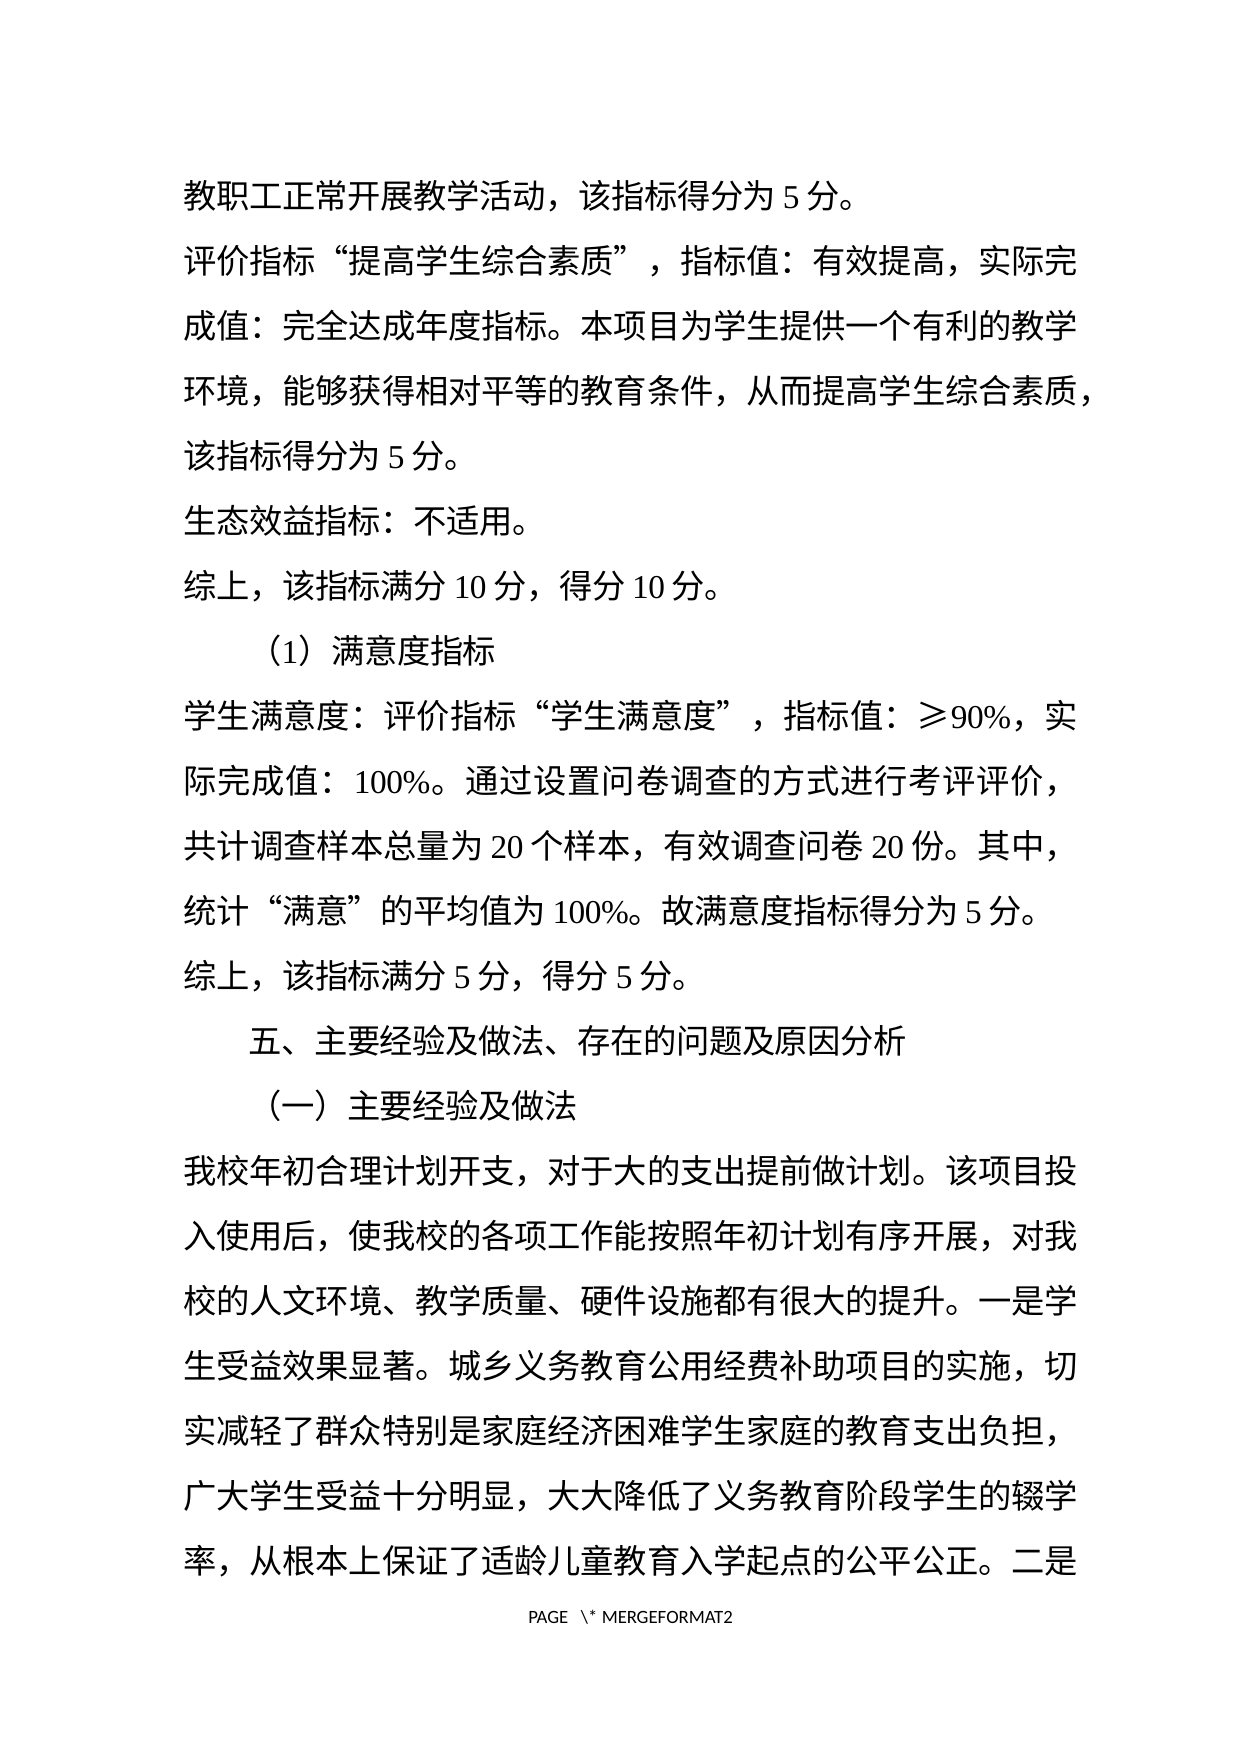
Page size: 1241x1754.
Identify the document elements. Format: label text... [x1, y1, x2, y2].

text 五、主要经验及做法、存在的问题及原因分析 [183, 1007, 1078, 1072]
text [183, 162, 1078, 617]
text （1）满意度指标 学生满意度：评价指标“学生满意度”，指标值：≥90%，实际完成值：100%。通过设置问卷调查的方式进行考评评价，共计调查样本总量为20个样本，有效调查问卷20份。其中，统计“满意”的平均值为100%。故满意度指标得分为5分。 综上，该指标满分5分，得分5分。 [183, 617, 1078, 1007]
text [183, 1072, 1078, 1592]
